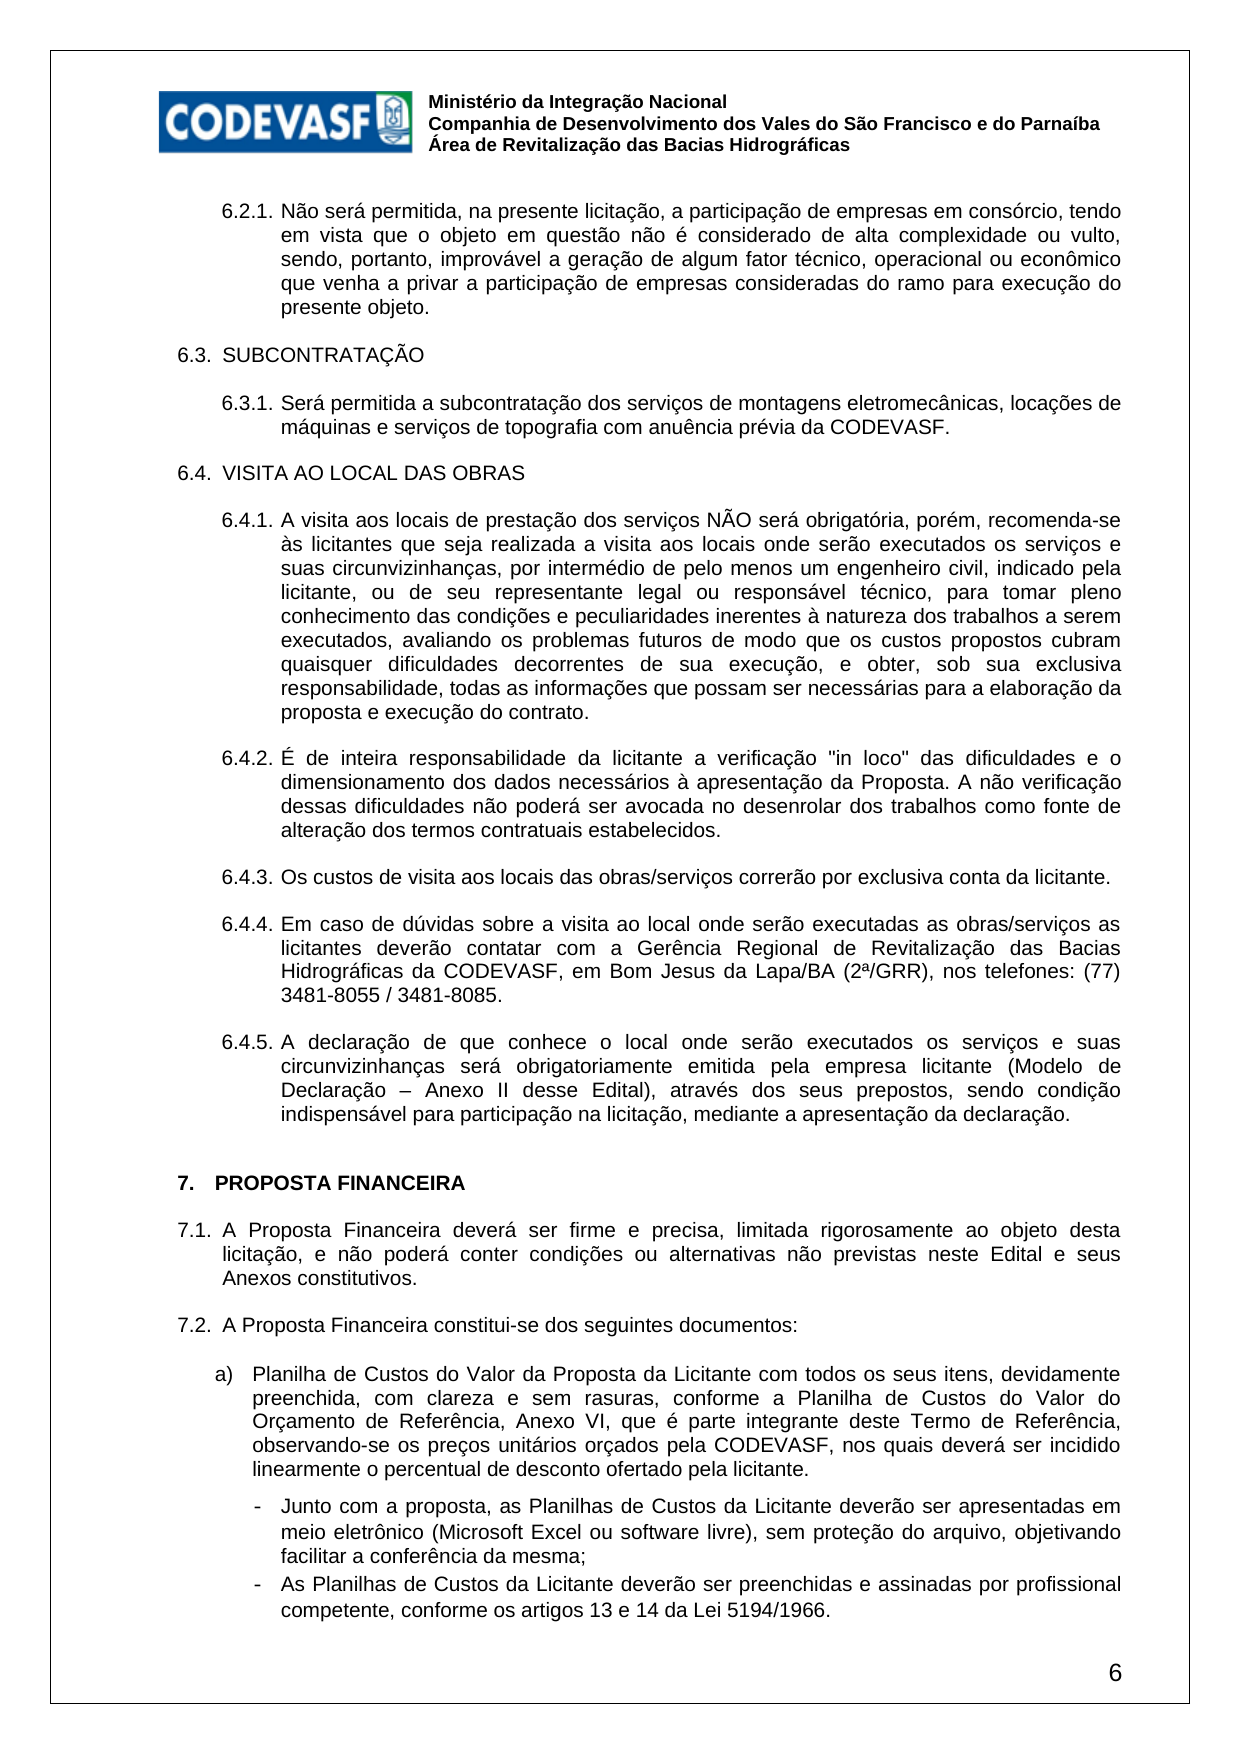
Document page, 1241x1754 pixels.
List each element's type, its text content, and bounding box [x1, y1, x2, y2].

subtitle Os custos de visita aos locais das obras/serviços correrão por exclusiva conta da licitante. [221, 865, 1122, 889]
subtitle Será permitida a subcontratação dos serviços de montagens eletromecânicas, locações de máquinas e serviços de topografia com anuência prévia da CODEVASF. [221, 391, 1122, 438]
picture [158, 91, 414, 155]
list As Planilhas de Custos da Licitante deverão ser preenchidas e assinadas por profissional competente, conforme os artigos 13 e 14 da Lei 5194/1966. [251, 1572, 1122, 1621]
subtitle Em caso de dúvidas sobre a visita ao local onde serão executadas as obras/serviços as licitantes deverão contatar com a Gerência Regional de Revitalização das Bacias Hidrográficas da CODEVASF, em Bom Jesus da Lapa/BA (2ª/GRR), nos telefones: (77) 3481-8055 / 3481-8085. [221, 911, 1122, 1007]
subtitle Não será permitida, na presente licitação, a participação de empresas em consórcio, tendo em vista que o objeto em questão não é considerado de alta complexidade ou vulto, sendo, portanto, improvável a geração de algum fator técnico, operacional ou econômico que venha a privar a participação de empresas consideradas do ramo para execução do presente objeto. [221, 199, 1122, 319]
subtitle É de inteira responsabilidade da licitante a verificação "in loco" das dificuldades e o dimensionamento dos dados necessários à apresentação da Proposta. A não verificação dessas dificuldades não poderá ser avocada no desenrolar dos trabalhos como fonte de alteração dos termos contratuais estabelecidos. [221, 746, 1122, 842]
subtitle VISITA AO LOCAL DAS OBRAS [177, 461, 1122, 485]
subtitle PROPOSTA FINANCEIRA [177, 1171, 1122, 1195]
subtitle A Proposta Financeira constitui-se dos seguintes documentos: [177, 1312, 1122, 1336]
subtitle A declaração de que conhece o local onde serão executados os serviços e suas circunvizinhanças será obrigatoriamente emitida pela empresa licitante (Modelo de Declaração – Anexo II desse Edital), através dos seus prepostos, sendo condição indispensável para participação na licitação, mediante a apresentação da declaração. [221, 1030, 1122, 1126]
list Planilha de Custos do Valor da Proposta da Licitante com todos os seus itens, devidamente preenchida, com clareza e sem rasuras, conforme a Planilha de Custos do Valor do Orçamento de Referência, Anexo VI, que é parte integrante deste Termo de Referência, observando-se os preços unitários orçados pela CODEVASF, nos quais deverá ser incidido linearmente o percentual de desconto ofertado pela licitante. [214, 1361, 1122, 1481]
subtitle A Proposta Financeira deverá ser firme e precisa, limitada rigorosamente ao objeto desta licitação, e não poderá conter condições ou alternativas não previstas neste Edital e seus Anexos constitutivos. [177, 1218, 1122, 1290]
list Junto com a proposta, as Planilhas de Custos da Licitante deverão ser apresentadas em meio eletrônico (Microsoft Excel ou software livre), sem proteção do arquivo, objetivando facilitar a conferência da mesma; [251, 1494, 1122, 1567]
subtitle SUBCONTRATAÇÃO [177, 343, 1122, 367]
subtitle A visita aos locais de prestação dos serviços NÃO será obrigatória, porém, recomenda-se às licitantes que seja realizada a visita aos locais onde serão executados os serviços e suas circunvizinhanças, por intermédio de pelo menos um engenheiro civil, indicado pela licitante, ou de seu representante legal ou responsável técnico, para tomar pleno conhecimento das condições e peculiaridades inerentes à natureza dos trabalhos a serem executados, avaliando os problemas futuros de modo que os custos propostos cubram quaisquer dificuldades decorrentes de sua execução, e obter, sob sua exclusiva responsabilidade, todas as informações que possam ser necessárias para a elaboração da proposta e execução do contrato. [221, 508, 1122, 723]
